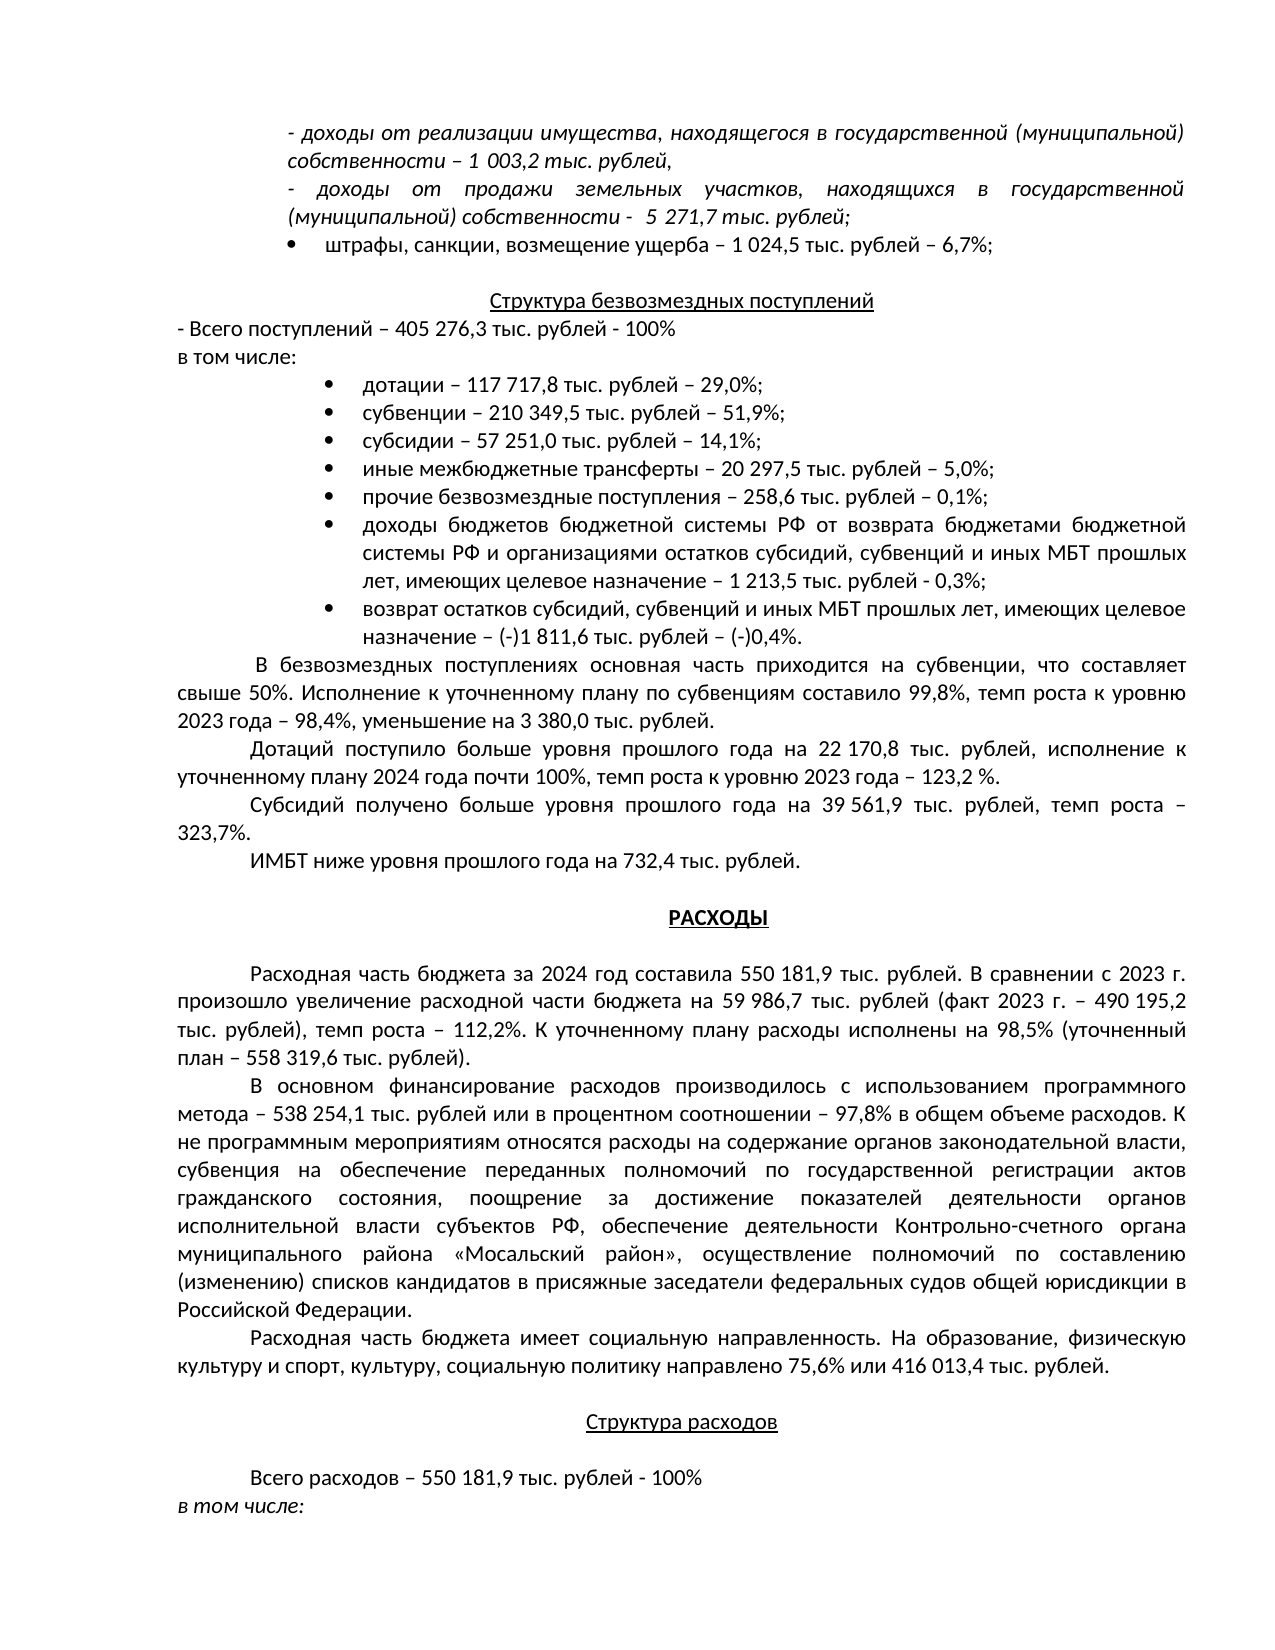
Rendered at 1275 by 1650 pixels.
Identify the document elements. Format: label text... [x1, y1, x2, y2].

text Всего расходов – 550 181,9 тыс. рублей - 100% [177, 1463, 1186, 1491]
text ИМБТ ниже уровня прошлого года на 732,4 тыс. рублей. [177, 847, 1186, 874]
text Структура безвозмездных поступлений [177, 286, 1186, 314]
list субвенции – 210 349,5 тыс. рублей – 51,9%; [325, 398, 1186, 426]
text Расходная часть бюджета за 2024 год составила 550 181,9 тыс. рублей. В сравнении с 2023 г. произошло увеличение расходной части бюджета на 59 986,7 тыс. рублей (факт 2023 г. – 490 195,2 тыс. рублей), темп роста – 112,2%. К уточненному плану расходы исполнены на 98,5% (уточненный план – 558 319,6 тыс. рублей). [177, 959, 1186, 1071]
text в том числе: [177, 1491, 1186, 1519]
text Субсидий получено больше уровня прошлого года на 39 561,9 тыс. рублей, темп роста – 323,7%. [177, 791, 1186, 847]
text - доходы от реализации имущества, находящегося в государственной (муниципальной) собственности – 1 003,2 тыс. рублей, [287, 118, 1186, 174]
list иные межбюджетные трансферты – 20 297,5 тыс. рублей – 5,0%; [325, 454, 1186, 482]
text В безвозмездных поступлениях основная часть приходится на субвенции, что составляет свыше 50%. Исполнение к уточненному плану по субвенциям составило 99,8%, темп роста к уровню 2023 года – 98,4%, уменьшение на 3 380,0 тыс. рублей. [177, 650, 1186, 734]
text В основном финансирование расходов производилось с использованием программного метода – 538 254,1 тыс. рублей или в процентном соотношении – 97,8% в общем объеме расходов. К не программным мероприятиям относятся расходы на содержание органов законодательной власти, субвенция на обеспечение переданных полномочий по государственной регистрации актов гражданского состояния, поощрение за достижение показателей деятельности органов исполнительной власти субъектов РФ, обеспечение деятельности Контрольно-счетного органа муниципального района «Мосальский район», осуществление полномочий по составлению (изменению) списков кандидатов в присяжные заседатели федеральных судов общей юрисдикции в Российской Федерации. [177, 1071, 1186, 1323]
list субсидии – 57 251,0 тыс. рублей – 14,1%; [325, 426, 1186, 454]
text Расходная часть бюджета имеет социальную направленность. На образование, физическую культуру и спорт, культуру, социальную политику направлено 75,6% или 416 013,4 тыс. рублей. [177, 1323, 1186, 1379]
text - доходы от продажи земельных участков, находящихся в государственной (муниципальной) собственности - 5 271,7 тыс. рублей; [287, 174, 1186, 230]
list возврат остатков субсидий, субвенций и иных МБТ прошлых лет, имеющих целевое назначение – (-)1 811,6 тыс. рублей – (-)0,4%. [325, 594, 1186, 650]
text Структура расходов [177, 1407, 1186, 1435]
text РАСХОДЫ [177, 903, 1186, 931]
text в том числе: [177, 342, 1186, 370]
list дотации – 117 717,8 тыс. рублей – 29,0%; [325, 370, 1186, 398]
list штрафы, санкции, возмещение ущерба – 1 024,5 тыс. рублей – 6,7%; [287, 230, 1186, 258]
text Дотаций поступило больше уровня прошлого года на 22 170,8 тыс. рублей, исполнение к уточненному плану 2024 года почти 100%, темп роста к уровню 2023 года – 123,2 %. [177, 734, 1186, 791]
text - Всего поступлений – 405 276,3 тыс. рублей - 100% [177, 314, 1186, 342]
list доходы бюджетов бюджетной системы РФ от возврата бюджетами бюджетной системы РФ и организациями остатков субсидий, субвенций и иных МБТ прошлых лет, имеющих целевое назначение – 1 213,5 тыс. рублей - 0,3%; [325, 510, 1186, 594]
list прочие безвозмездные поступления – 258,6 тыс. рублей – 0,1%; [325, 482, 1186, 510]
